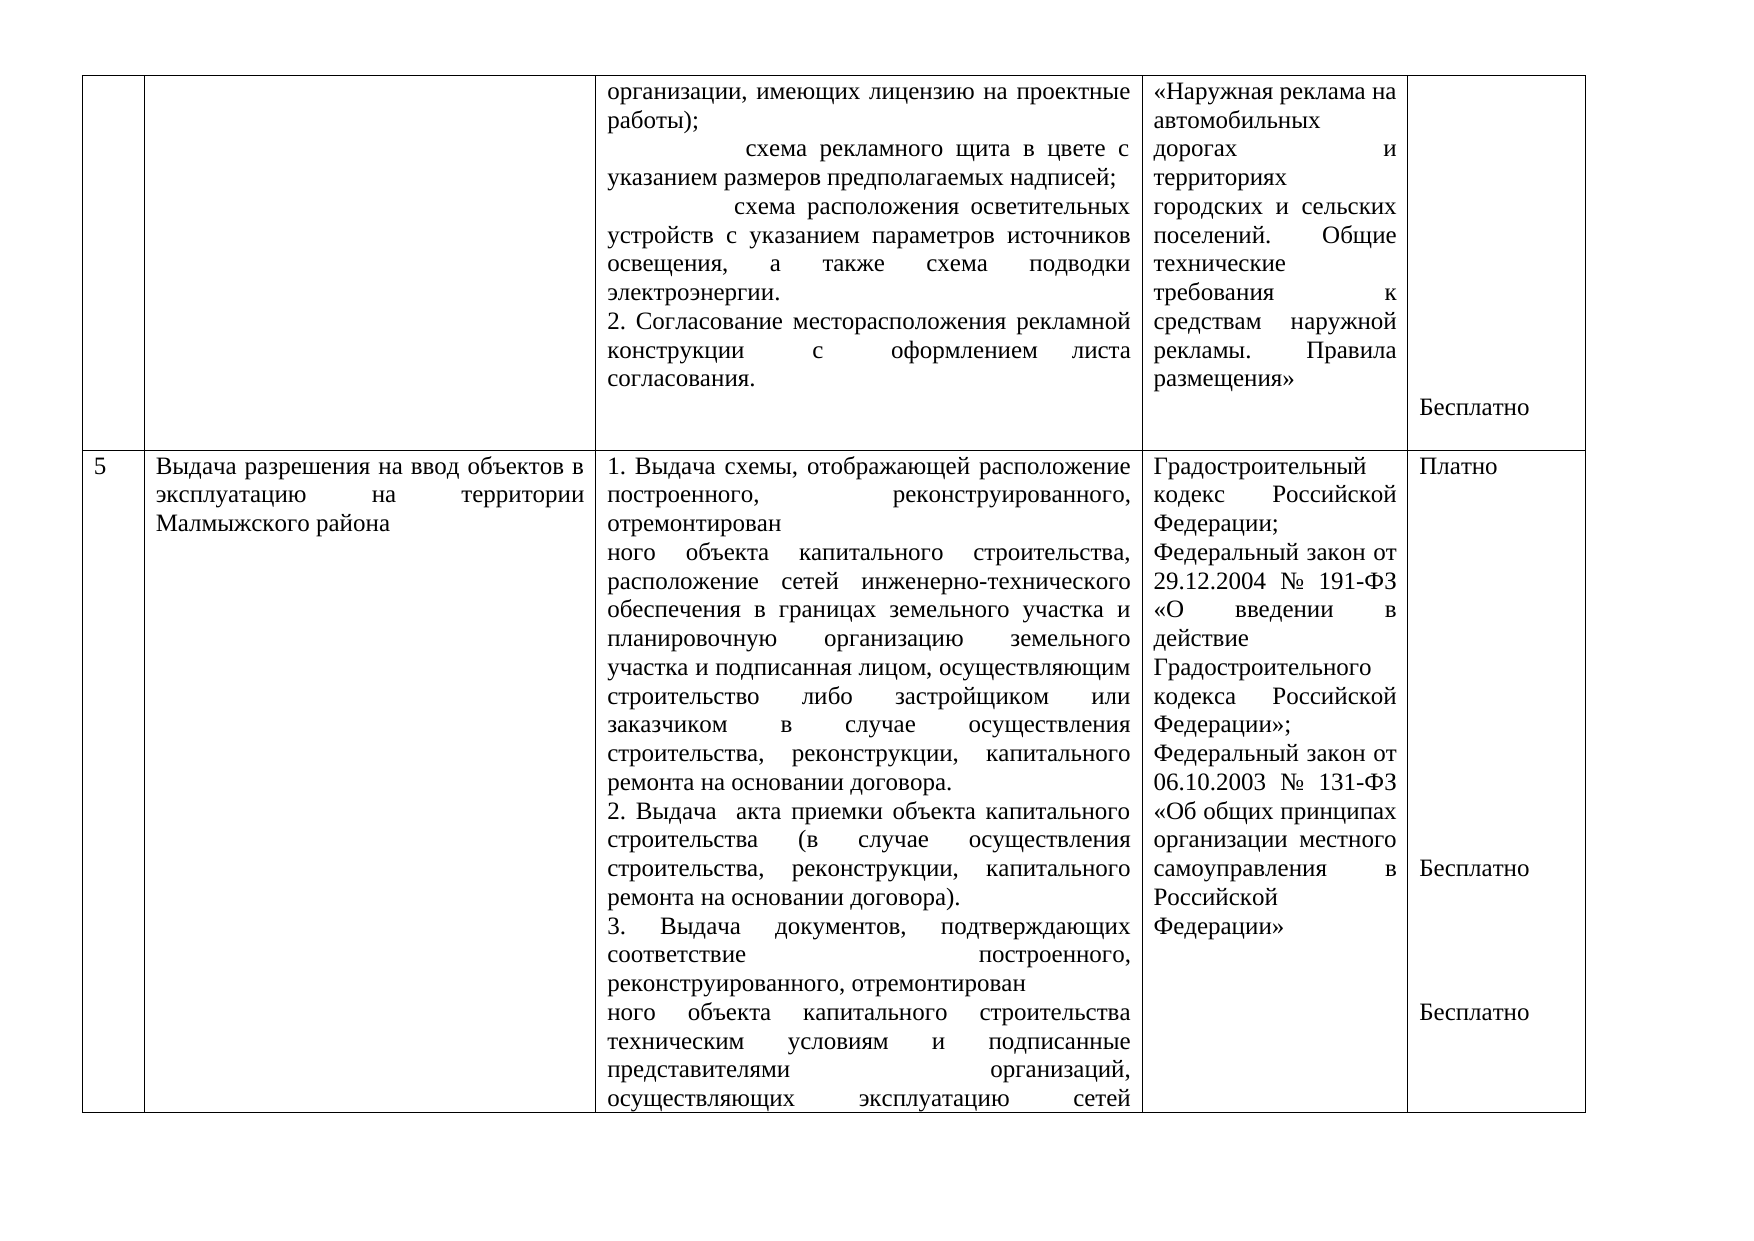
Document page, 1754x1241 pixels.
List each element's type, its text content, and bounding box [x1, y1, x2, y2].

table_cell Платно Бесплатно [1408, 76, 1585, 450]
table_cell 4 [83, 76, 144, 450]
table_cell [1143, 451, 1407, 1112]
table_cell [596, 451, 1142, 1112]
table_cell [145, 76, 595, 450]
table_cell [1143, 76, 1407, 450]
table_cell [145, 451, 595, 1112]
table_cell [1408, 451, 1585, 1112]
table_cell 5 [83, 451, 144, 1112]
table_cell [596, 76, 1142, 450]
